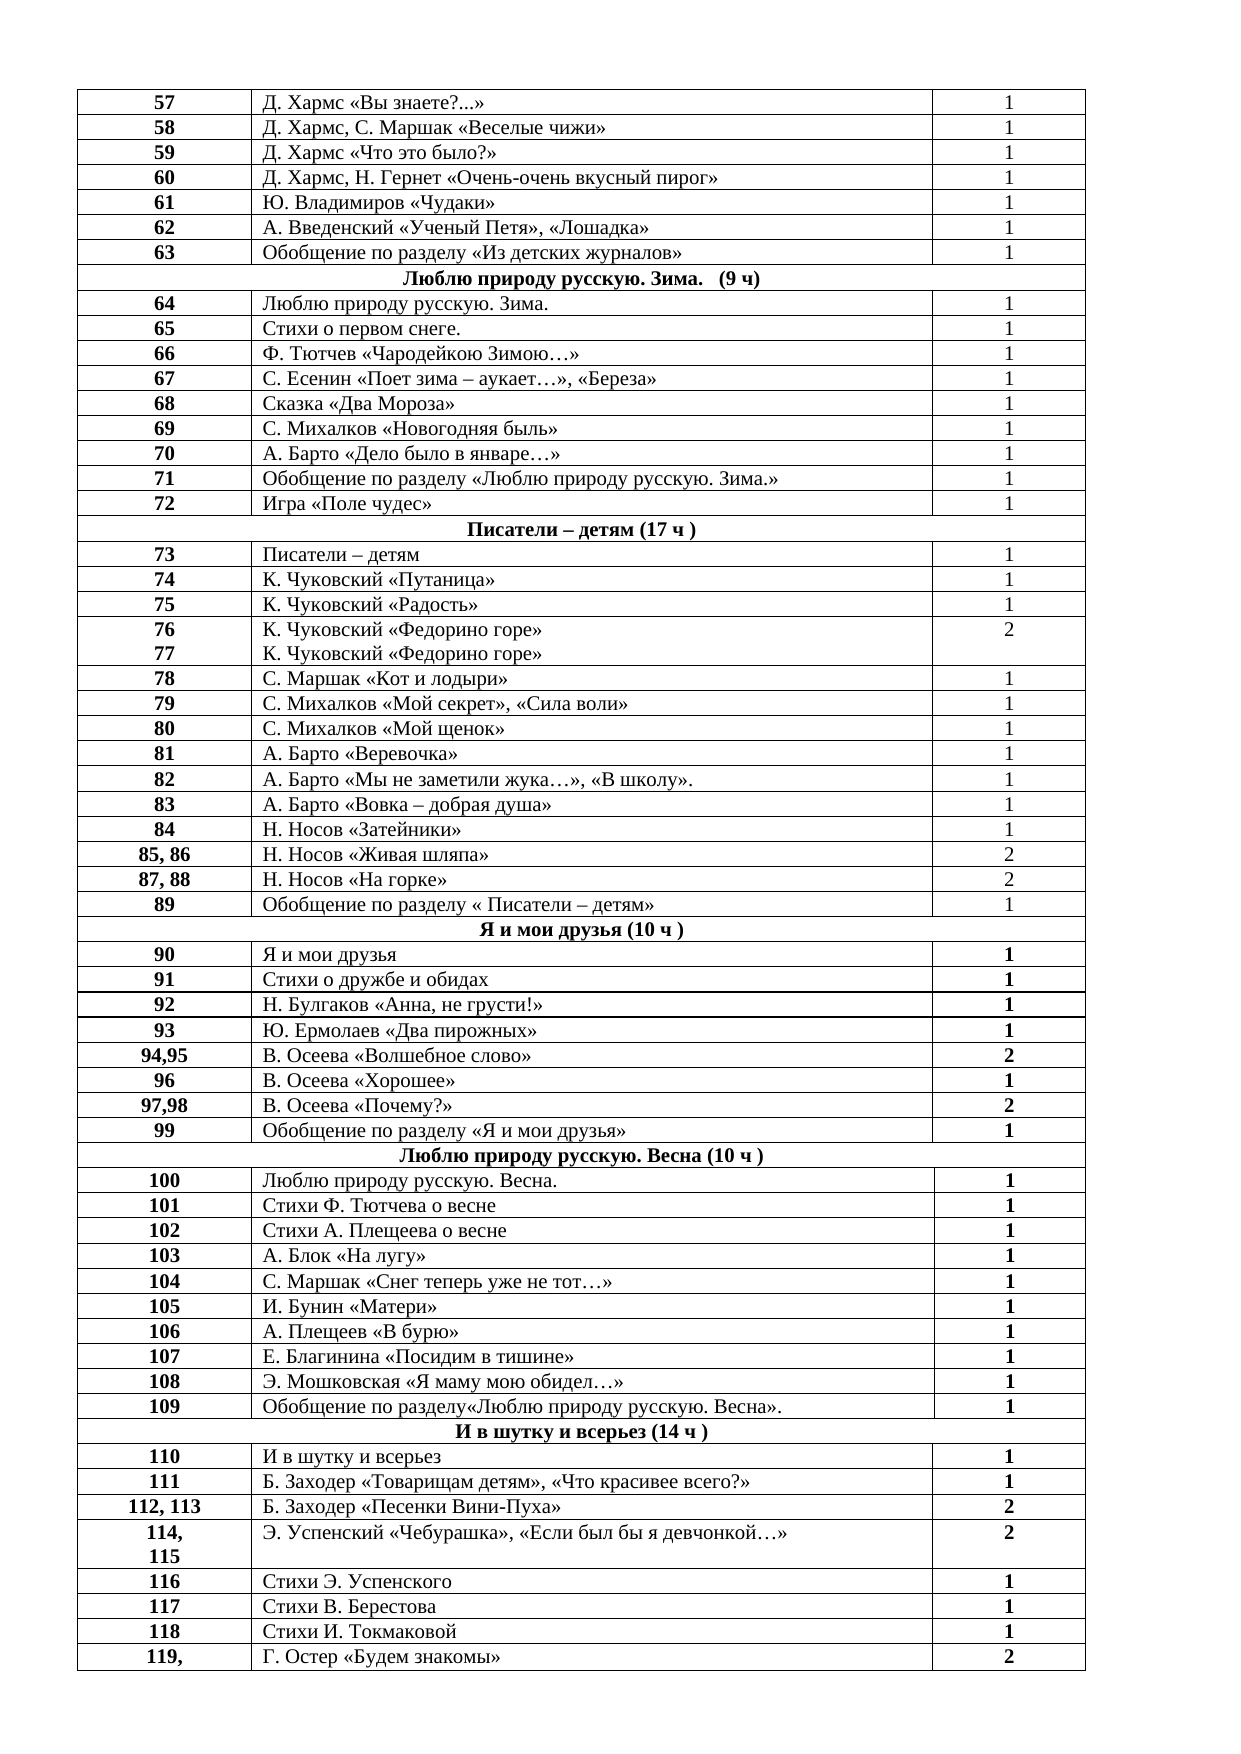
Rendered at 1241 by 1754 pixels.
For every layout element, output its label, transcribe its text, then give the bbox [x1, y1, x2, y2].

table_cell 61 [78, 190, 251, 214]
table_cell Обобщение по разделу «Я и мои друзья» [252, 1118, 932, 1142]
table_cell 60 [78, 165, 251, 189]
table_cell Е. Благинина «Посидим в тишине» [252, 1344, 934, 1368]
table_cell С. Маршак «Снег теперь уже не тот…» [252, 1269, 934, 1293]
table_cell Писатели – детям (17 ч ) [78, 516, 1085, 541]
table_cell А. Блок «На лугу» [252, 1244, 934, 1267]
table_cell 117 [78, 1594, 251, 1618]
table_cell 2 [933, 1495, 1085, 1518]
table_cell 71 [78, 466, 251, 490]
table_cell Люблю природу русскую. Зима. [252, 291, 932, 314]
table_cell Н. Носов «Живая шляпа» [252, 842, 932, 866]
table_cell Писатели – детям [252, 542, 932, 566]
table_cell К. Чуковский «Радость» [252, 592, 932, 616]
table_cell 65 [78, 316, 251, 340]
table_cell 1 [935, 1319, 1085, 1343]
table_cell 79 [78, 691, 251, 715]
table_cell 91 [78, 967, 251, 991]
table_cell 1 [933, 993, 1085, 1016]
table_cell Люблю природу русскую. Весна. [252, 1168, 934, 1192]
table_cell 66 [78, 341, 251, 365]
table_cell 2 [933, 867, 1085, 891]
table_cell 84 [78, 817, 251, 841]
table_cell И в шутку и всерьез [252, 1444, 932, 1468]
table_cell 59 [78, 140, 251, 164]
table_cell 107 [78, 1344, 251, 1368]
table_cell 93 [78, 1018, 251, 1042]
table_cell 1 [933, 466, 1085, 490]
table_cell Обобщение по разделу«Люблю природу русскую. Весна». [252, 1394, 934, 1418]
table_cell А. Барто «Вовка – добрая душа» [252, 792, 932, 816]
table_cell 1 [933, 666, 1085, 690]
table_cell Д. Хармс, Н. Гернет «Очень-очень вкусный пирог» [252, 165, 932, 189]
table_cell 110 [78, 1444, 251, 1468]
table_cell 1 [933, 1569, 1085, 1593]
table_cell 74 [78, 567, 251, 591]
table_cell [252, 1644, 932, 1670]
table_cell 1 [933, 1594, 1085, 1618]
table_cell С. Михалков «Новогодняя быль» [252, 416, 932, 440]
table_cell 111 [78, 1469, 251, 1493]
table_cell 1 [933, 240, 1085, 264]
table_cell Игра «Поле чудес» [252, 491, 932, 515]
table_cell Д. Хармс «Что это было?» [252, 140, 932, 164]
table_cell 97,98 [78, 1093, 251, 1117]
table_cell 1 [933, 967, 1085, 991]
table_cell 108 [78, 1369, 251, 1393]
table_cell 1 [935, 1369, 1085, 1393]
table_cell Обобщение по разделу «Люблю природу русскую. Зима.» [252, 466, 932, 490]
table_cell Стихи Э. Успенского [252, 1569, 932, 1593]
table_cell 1 [935, 1394, 1085, 1418]
table_cell 58 [78, 115, 251, 139]
table_cell 100 [78, 1168, 251, 1192]
table_cell 1 [933, 291, 1085, 314]
table_cell 78 [78, 666, 251, 690]
table_cell 62 [78, 215, 251, 239]
table_cell 1 [933, 140, 1085, 164]
table_cell 1 [933, 1619, 1085, 1643]
table_cell 1 [933, 316, 1085, 340]
table_cell Д. Хармс, С. Маршак «Веселые чижи» [252, 115, 932, 139]
table_cell 1 [933, 716, 1085, 740]
table_cell 1 [933, 115, 1085, 139]
table_cell 2 [933, 617, 1085, 665]
table_cell С. Есенин «Поет зима – аукает…», «Береза» [252, 366, 932, 390]
table_cell С. Маршак «Кот и лодыри» [252, 666, 932, 690]
table_cell 105 [78, 1294, 251, 1318]
table_cell Обобщение по разделу « Писатели – детям» [252, 892, 932, 916]
table_cell 1 [933, 341, 1085, 365]
table_cell 67 [78, 366, 251, 390]
table_cell 64 [78, 291, 251, 314]
table_cell 1 [933, 792, 1085, 816]
table_cell Стихи о дружбе и обидах [252, 967, 932, 991]
table_cell 1 [933, 942, 1085, 966]
table_cell 96 [78, 1068, 251, 1092]
table_cell 83 [78, 792, 251, 816]
table_cell 102 [78, 1218, 251, 1242]
table_cell 2 [933, 1093, 1085, 1117]
table_cell 1 [933, 817, 1085, 841]
table_cell 1 [933, 892, 1085, 916]
table_cell 68 [78, 391, 251, 415]
table_cell 2 [933, 1043, 1085, 1067]
table_cell Н. Носов «Затейники» [252, 817, 932, 841]
table_cell В. Осеева «Хорошее» [252, 1068, 932, 1092]
table_cell 1 [933, 592, 1085, 616]
table_cell 119, 120 [78, 1644, 251, 1670]
table_cell 1 [933, 691, 1085, 715]
table_cell 1 [933, 1068, 1085, 1092]
table_cell 1 [933, 441, 1085, 465]
table_cell 80 [78, 716, 251, 740]
table_cell 1 [935, 1193, 1085, 1217]
table_cell 1 [933, 366, 1085, 390]
table_cell Стихи А. Плещеева о весне [252, 1218, 934, 1242]
table_cell 1 [933, 1118, 1085, 1142]
table_cell Н. Носов «На горке» [252, 867, 932, 891]
table_cell Ю. Владимиров «Чудаки» [252, 190, 932, 214]
table_cell 2 [933, 1520, 1085, 1568]
table_cell 101 [78, 1193, 251, 1217]
table_cell Сказка «Два Мороза» [252, 391, 932, 415]
table_cell В. Осеева «Почему?» [252, 1093, 932, 1117]
table_cell И. Бунин «Матери» [252, 1294, 934, 1318]
table_cell 1 [935, 1269, 1085, 1293]
table_cell Стихи о первом снеге. [252, 316, 932, 340]
table_cell Э. Успенский «Чебурашка», «Если был бы я девчонкой…» [252, 1520, 932, 1568]
table_cell Ю. Ермолаев «Два пирожных» [252, 1018, 932, 1042]
table_cell Стихи Ф. Тютчева о весне [252, 1193, 934, 1217]
table_cell 114, 115 [78, 1520, 251, 1568]
table_cell А. Плещеев «В бурю» [252, 1319, 934, 1343]
table_cell Э. Мошковская «Я маму мою обидел…» [252, 1369, 934, 1393]
table_cell Д. Хармс «Вы знаете?...» [252, 90, 932, 114]
table_cell 1 [933, 741, 1085, 765]
table_cell 81 [78, 741, 251, 765]
table_cell 1 [933, 190, 1085, 214]
table_cell 1 [933, 165, 1085, 189]
table_cell 70 [78, 441, 251, 465]
table_cell Я и мои друзья (10 ч ) [78, 917, 1085, 941]
table_cell 1 [933, 90, 1085, 114]
table_cell 82 [78, 766, 251, 791]
table_cell Б. Заходер «Песенки Вини-Пуха» [252, 1495, 932, 1518]
table_cell С. Михалков «Мой щенок» [252, 716, 932, 740]
table_cell 112, 113 [78, 1495, 251, 1518]
table_cell 63 [78, 240, 251, 264]
table_cell 109 [78, 1394, 251, 1418]
table_cell 1 [933, 766, 1085, 791]
table_cell А. Введенский «Ученый Петя», «Лошадка» [252, 215, 932, 239]
table_cell 1 [933, 1444, 1085, 1468]
table_cell Стихи И. Токмаковой [252, 1619, 932, 1643]
table_cell 1 [935, 1218, 1085, 1242]
table_cell 2 [933, 1644, 1085, 1670]
table_cell Стихи В. Берестова [252, 1594, 932, 1618]
table_cell 103 [78, 1244, 251, 1267]
table_cell 72 [78, 491, 251, 515]
table_cell 1 [933, 1469, 1085, 1493]
table_cell Люблю природу русскую. Весна (10 ч ) [78, 1143, 1085, 1167]
table_cell Н. Булгаков «Анна, не грусти!» [252, 993, 932, 1016]
table_cell 99 [78, 1118, 251, 1142]
table_cell 1 [933, 567, 1085, 591]
table_cell 1 [935, 1294, 1085, 1318]
table_cell 69 [78, 416, 251, 440]
table_cell 75 [78, 592, 251, 616]
table_cell 73 [78, 542, 251, 566]
table_cell 89 [78, 892, 251, 916]
table_cell 57 [78, 90, 251, 114]
table_cell И в шутку и всерьез (14 ч ) [78, 1419, 1085, 1443]
table_cell 118 [78, 1619, 251, 1643]
table_cell 92 [78, 993, 251, 1016]
table_cell 116 [78, 1569, 251, 1593]
table_cell 1 [933, 1018, 1085, 1042]
table_cell 85, 86 [78, 842, 251, 866]
table_cell 1 [933, 416, 1085, 440]
table_cell А. Барто «Веревочка» [252, 741, 932, 765]
table_cell 1 [933, 491, 1085, 515]
table_cell А. Барто «Мы не заметили жука…», «В школу». [252, 766, 932, 791]
table_cell 1 [935, 1244, 1085, 1267]
table_cell К. Чуковский «Федорино горе» К. Чуковский «Федорино горе» [252, 617, 932, 665]
table_cell Б. Заходер «Товарищам детям», «Что красивее всего?» [252, 1469, 932, 1493]
table_cell Ф. Тютчев «Чародейкою Зимою…» [252, 341, 932, 365]
table_cell 1 [933, 215, 1085, 239]
table_cell Обобщение по разделу «Из детских журналов» [252, 240, 932, 264]
table_cell Люблю природу русскую. Зима. (9 ч) [78, 265, 1085, 289]
table_cell 104 [78, 1269, 251, 1293]
table_cell 1 [935, 1168, 1085, 1192]
table_cell 76 77 [78, 617, 251, 665]
table_cell 1 [933, 542, 1085, 566]
table_cell К. Чуковский «Путаница» [252, 567, 932, 591]
table_cell Я и мои друзья [252, 942, 932, 966]
table_cell 94,95 [78, 1043, 251, 1067]
table_cell 1 [935, 1344, 1085, 1368]
table_cell 90 [78, 942, 251, 966]
table_cell 87, 88 [78, 867, 251, 891]
table_cell А. Барто «Дело было в январе…» [252, 441, 932, 465]
table_cell С. Михалков «Мой секрет», «Сила воли» [252, 691, 932, 715]
table_cell В. Осеева «Волшебное слово» [252, 1043, 932, 1067]
table_cell 106 [78, 1319, 251, 1343]
table_cell 2 [933, 842, 1085, 866]
table_cell 1 [933, 391, 1085, 415]
